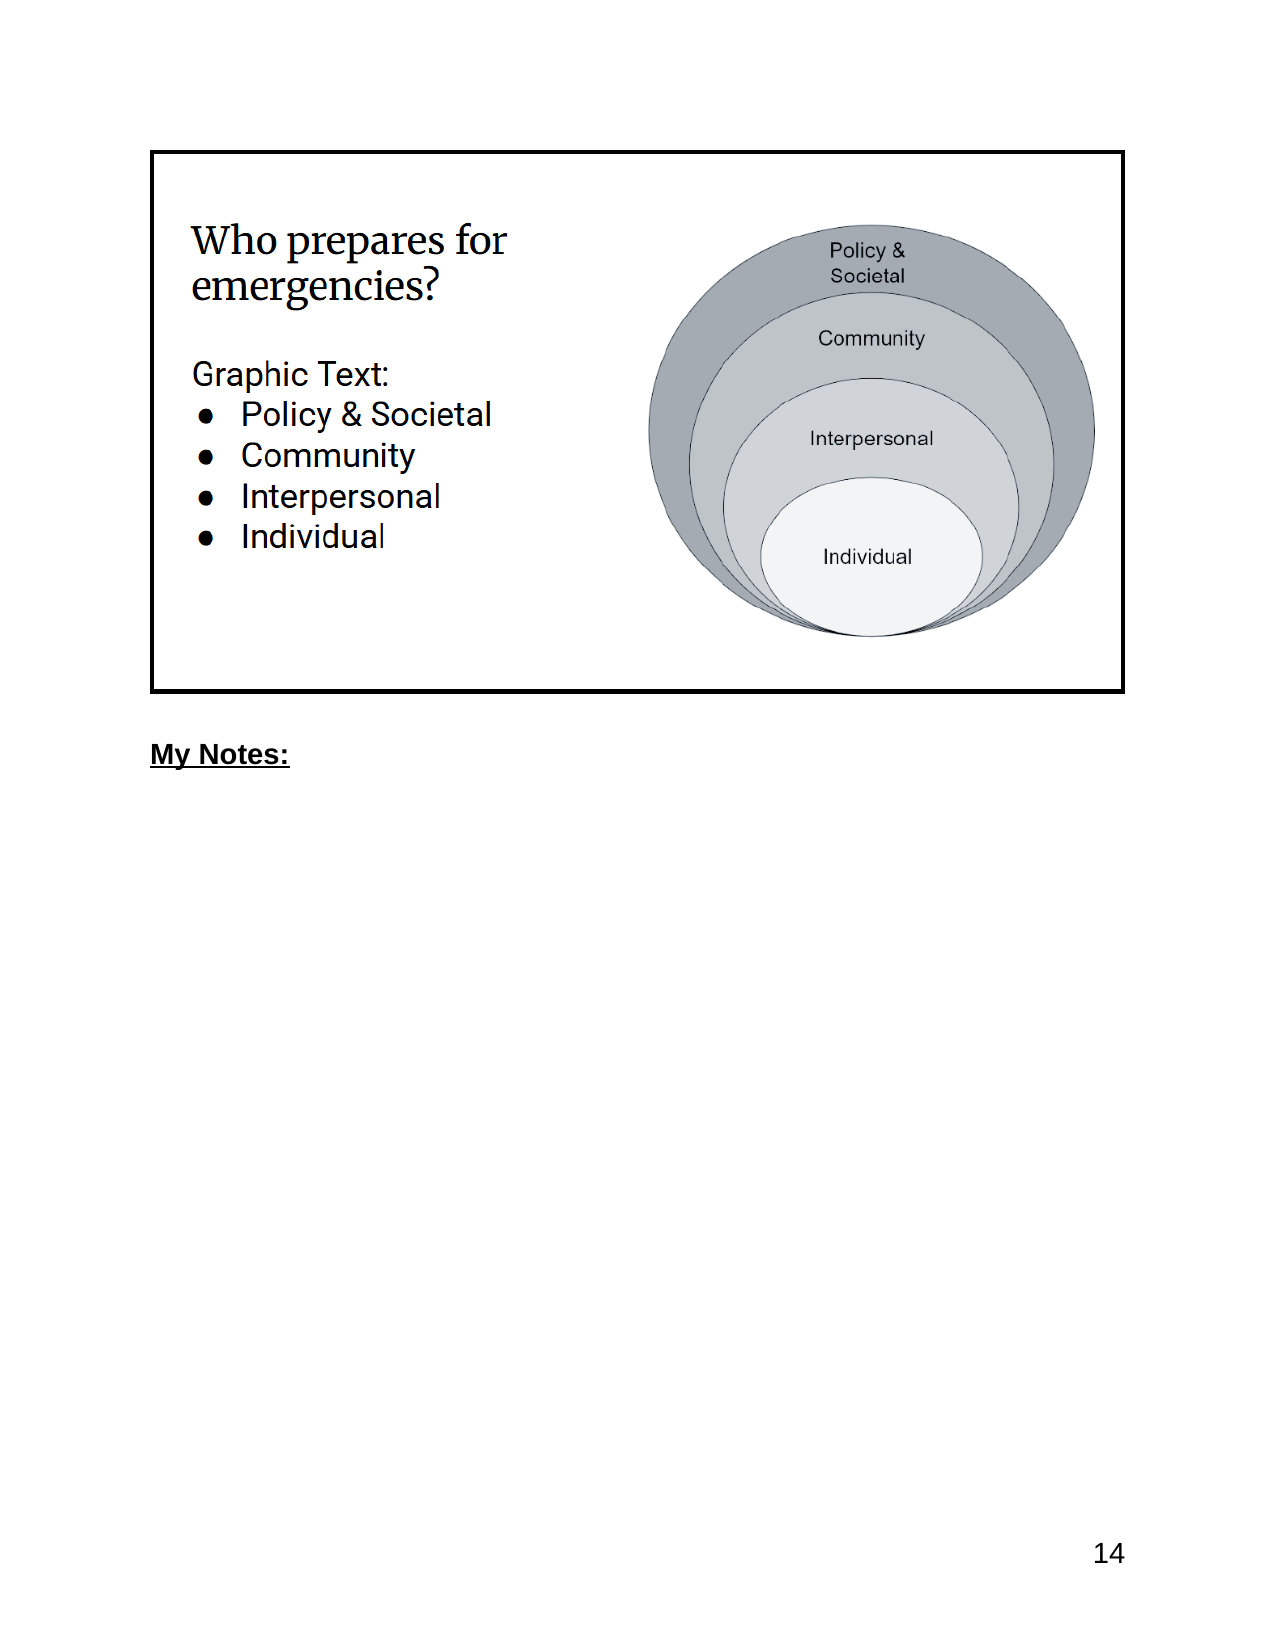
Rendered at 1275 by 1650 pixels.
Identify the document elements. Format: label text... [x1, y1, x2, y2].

text My Notes: [150, 737, 1125, 771]
picture [154, 154, 1121, 689]
